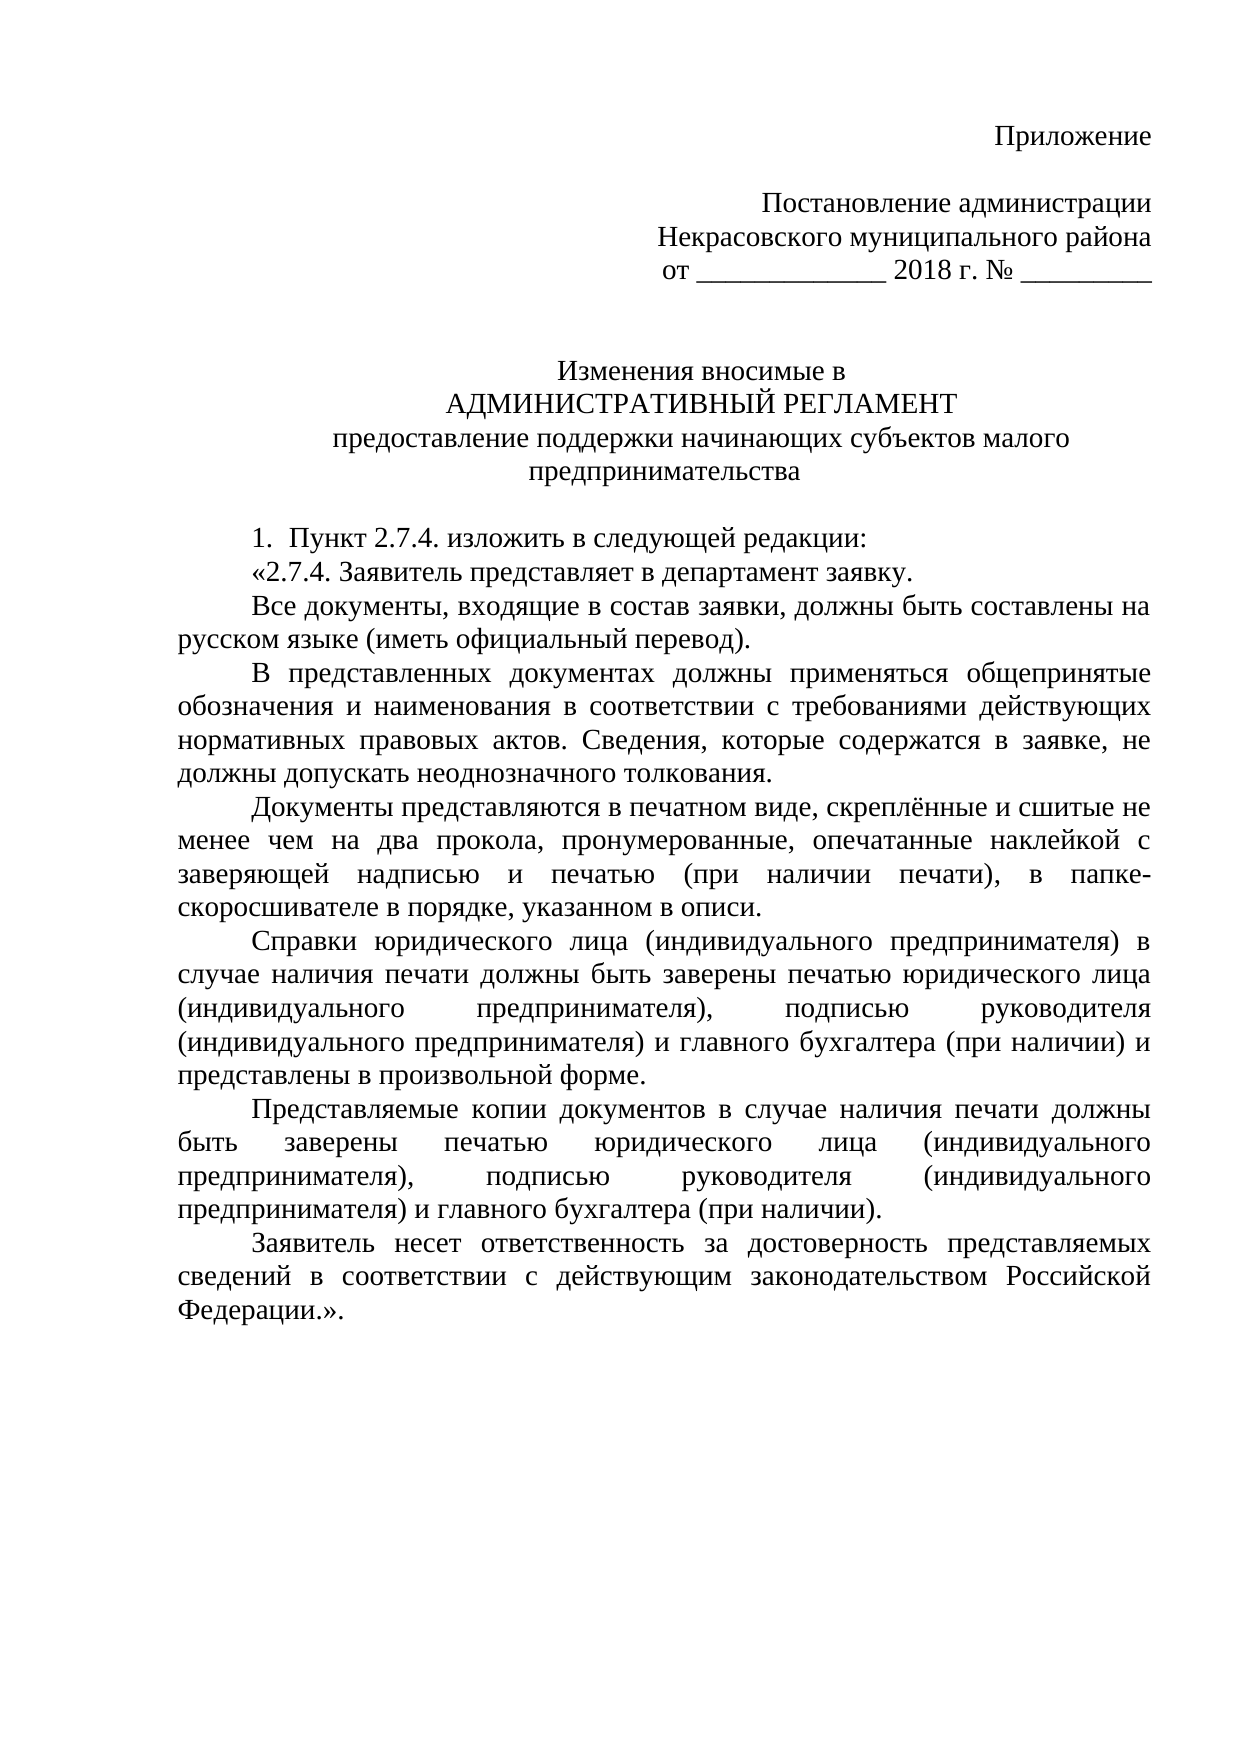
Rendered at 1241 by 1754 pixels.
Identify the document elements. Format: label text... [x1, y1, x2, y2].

text Некрасовского муниципального района [177, 219, 1152, 252]
text В представленных документах должны применяться общепринятые обозначения и наименования в соответствии с требованиями действующих нормативных правовых актов. Сведения, которые содержатся в заявке, не должны допускать неоднозначного толкования. [177, 655, 1152, 789]
text Приложение [177, 118, 1152, 152]
list Пункт 2.7.4. изложить в следующей редакции: [251, 521, 1152, 554]
text АДМИНИСТРАТИВНЫЙ РЕГЛАМЕНТ [177, 386, 1152, 420]
text «2.7.4. Заявитель представляет в департамент заявку. [251, 554, 1152, 588]
text Документы представляются в печатном виде, скреплённые и сшитые не менее чем на два прокола, пронумерованные, опечатанные наклейкой с заверяющей надписью и печатью (при наличии печати), в папке-скоросшивателе в порядке, указанном в описи. [177, 789, 1152, 923]
text Заявитель несет ответственность за достоверность представляемых сведений в соответствии с действующим законодательством Российской Федерации.». [177, 1225, 1152, 1326]
text Изменения вносимые в [177, 353, 1152, 386]
text предоставление поддержки начинающих субъектов малого предпринимательства [177, 420, 1152, 487]
text Все документы, входящие в состав заявки, должны быть составлены на русском языке (иметь официальный перевод). [177, 588, 1152, 655]
text Справки юридического лица (индивидуального предпринимателя) в случае наличия печати должны быть заверены печатью юридического лица (индивидуального предпринимателя), подписью руководителя (индивидуального предпринимателя) и главного бухгалтера (при наличии) и представлены в произвольной форме. [177, 923, 1152, 1091]
text Представляемые копии документов в случае наличия печати должны быть заверены печатью юридического лица (индивидуального предпринимателя), подписью руководителя (индивидуального предпринимателя) и главного бухгалтера (при наличии). [177, 1091, 1152, 1225]
text Постановление администрации [177, 185, 1152, 219]
text от _____________ 2018 г. № _________ [177, 252, 1152, 286]
